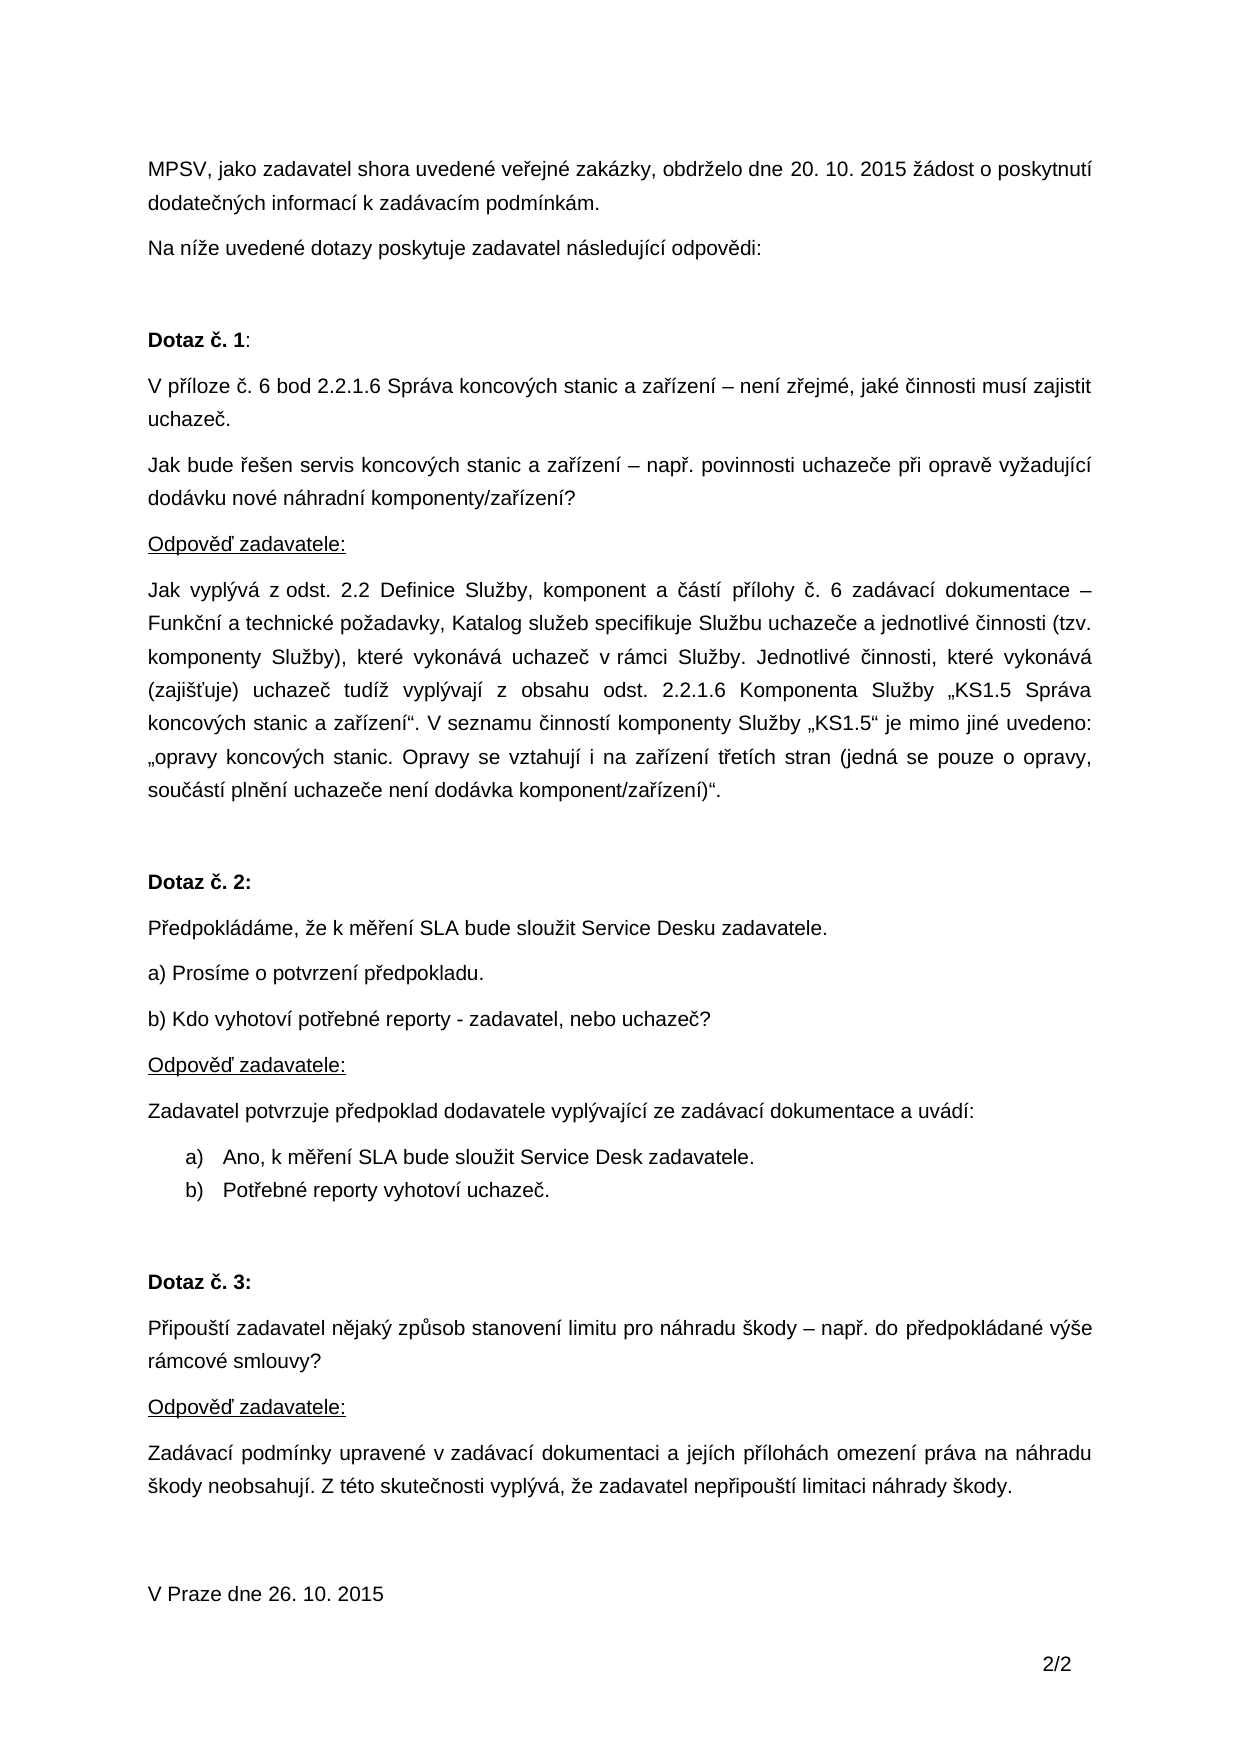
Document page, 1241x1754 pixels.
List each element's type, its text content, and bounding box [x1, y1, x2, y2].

text Odpověď zadavatele: [148, 523, 1093, 556]
text Dotaz č. 2: [148, 860, 1093, 893]
text Odpověď zadavatele: [148, 1385, 1093, 1418]
text MPSV, jako zadavatel shora uvedené veřejné zakázky, obdrželo dne 20. 10. 2015 žádost o poskytnutí dodatečných informací k zadávacím podmínkám. [148, 148, 1093, 214]
list Ano, k měření SLA bude sloužit Service Desk zadavatele. [185, 1135, 1093, 1168]
text V Praze dne 26. 10. 2015 [148, 1582, 1093, 1606]
text a) Prosíme o potvrzení předpokladu. [148, 952, 1093, 985]
list Potřebné reporty vyhotoví uchazeč. [185, 1168, 1093, 1202]
text Jak bude řešen servis koncových stanic a zařízení – např. povinnosti uchazeče při opravě vyžadující dodávku nové náhradní komponenty/zařízení? [148, 443, 1093, 510]
text Na níže uvedené dotazy poskytuje zadavatel následující odpovědi: [148, 227, 1093, 260]
text Zadavatel potvrzuje předpoklad dodavatele vyplývající ze zadávací dokumentace a uvádí: [148, 1089, 1093, 1123]
text Dotaz č. 1: [148, 318, 1093, 352]
text Dotaz č. 3: [148, 1260, 1093, 1293]
text Odpověď zadavatele: [148, 1043, 1093, 1077]
text Zadávací podmínky upravené v zadávací dokumentaci a jejích přílohách omezení práva na náhradu škody neobsahují. Z této skutečnosti vyplývá, že zadavatel nepřipouští limitaci náhrady škody. [148, 1431, 1093, 1498]
text b) Kdo vyhotoví potřebné reporty - zadavatel, nebo uchazeč? [148, 998, 1093, 1031]
text Předpokládáme, že k měření SLA bude sloužit Service Desku zadavatele. [148, 906, 1093, 939]
text Jak vyplývá z odst. 2.2 Definice Služby, komponent a částí přílohy č. 6 zadávací dokumentace – Funkční a technické požadavky, Katalog služeb specifikuje Službu uchazeče a jednotlivé činnosti (tzv. komponenty Služby), které vykonává uchazeč v rámci Služby. Jednotlivé činnosti, které vykonává (zajišťuje) uchazeč tudíž vyplývají z obsahu odst. 2.2.1.6 Komponenta Služby „KS1.5 Správa koncových stanic a zařízení“. V seznamu činností komponenty Služby „KS1.5“ je mimo jiné uvedeno: „opravy koncových stanic. Opravy se vztahují i na zařízení třetích stran (jedná se pouze o opravy, součástí plnění uchazeče není dodávka komponent/zařízení)“. [148, 568, 1093, 802]
text Připouští zadavatel nějaký způsob stanovení limitu pro náhradu škody – např. do předpokládané výše rámcové smlouvy? [148, 1306, 1093, 1373]
text V příloze č. 6 bod 2.2.1.6 Správa koncových stanic a zařízení – není zřejmé, jaké činnosti musí zajistit uchazeč. [148, 364, 1093, 431]
